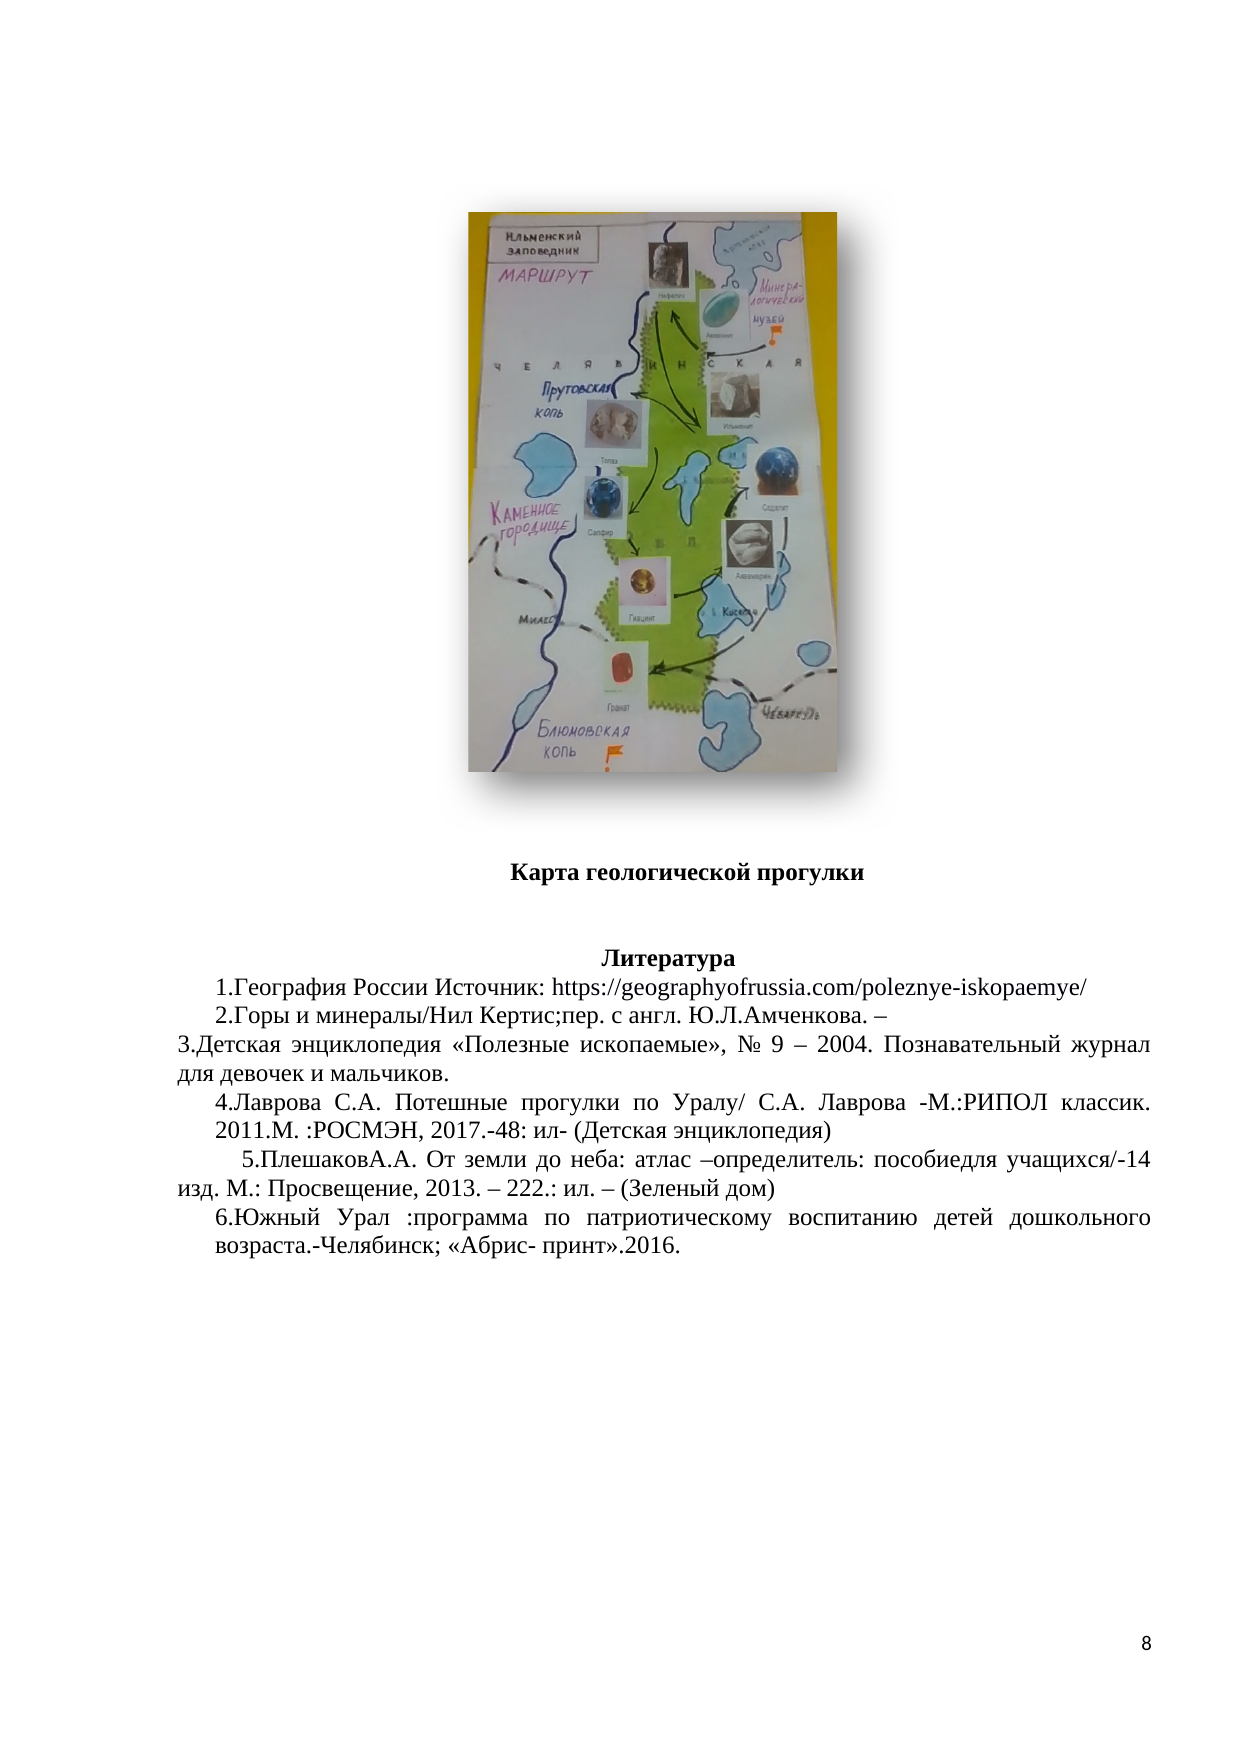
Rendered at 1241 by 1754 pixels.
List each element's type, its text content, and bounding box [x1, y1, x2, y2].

text 5.ПлешаковА.А. От земли до неба: атлас –определитель: пособиедля учащихся/-14 изд. М.: Просвещение, 2013. – 222.: ил. – (Зеленый дом) [177, 1144, 1152, 1202]
text 4.Лаврова С.А. Потешные прогулки по Уралу/ С.А. Лаврова -М.:РИПОЛ классик. 2011.М. :РОСМЭН, 2017.-48: ил- (Детская энциклопедия) [215, 1087, 1152, 1144]
text 3.Детская энциклопедия «Полезные ископаемые», № 9 – 2004. Познавательный журнал для девочек и мальчиков. [177, 1029, 1152, 1087]
picture [468, 212, 838, 772]
text 2.Горы и минералы/Нил Кертис;пер. с англ. Ю.Л.Амченкова. – [215, 1001, 1152, 1029]
list Карта геологической прогулки [252, 857, 1122, 886]
text 1.География России Источник: https://geographyofrussia.com/poleznye-iskopaemye/ [215, 972, 1152, 1001]
list Литература [215, 943, 1122, 972]
text 6.Южный Урал :программа по патриотическому воспитанию детей дошкольного возраста.-Челябинск; «Абрис- принт».2016. [215, 1202, 1152, 1259]
